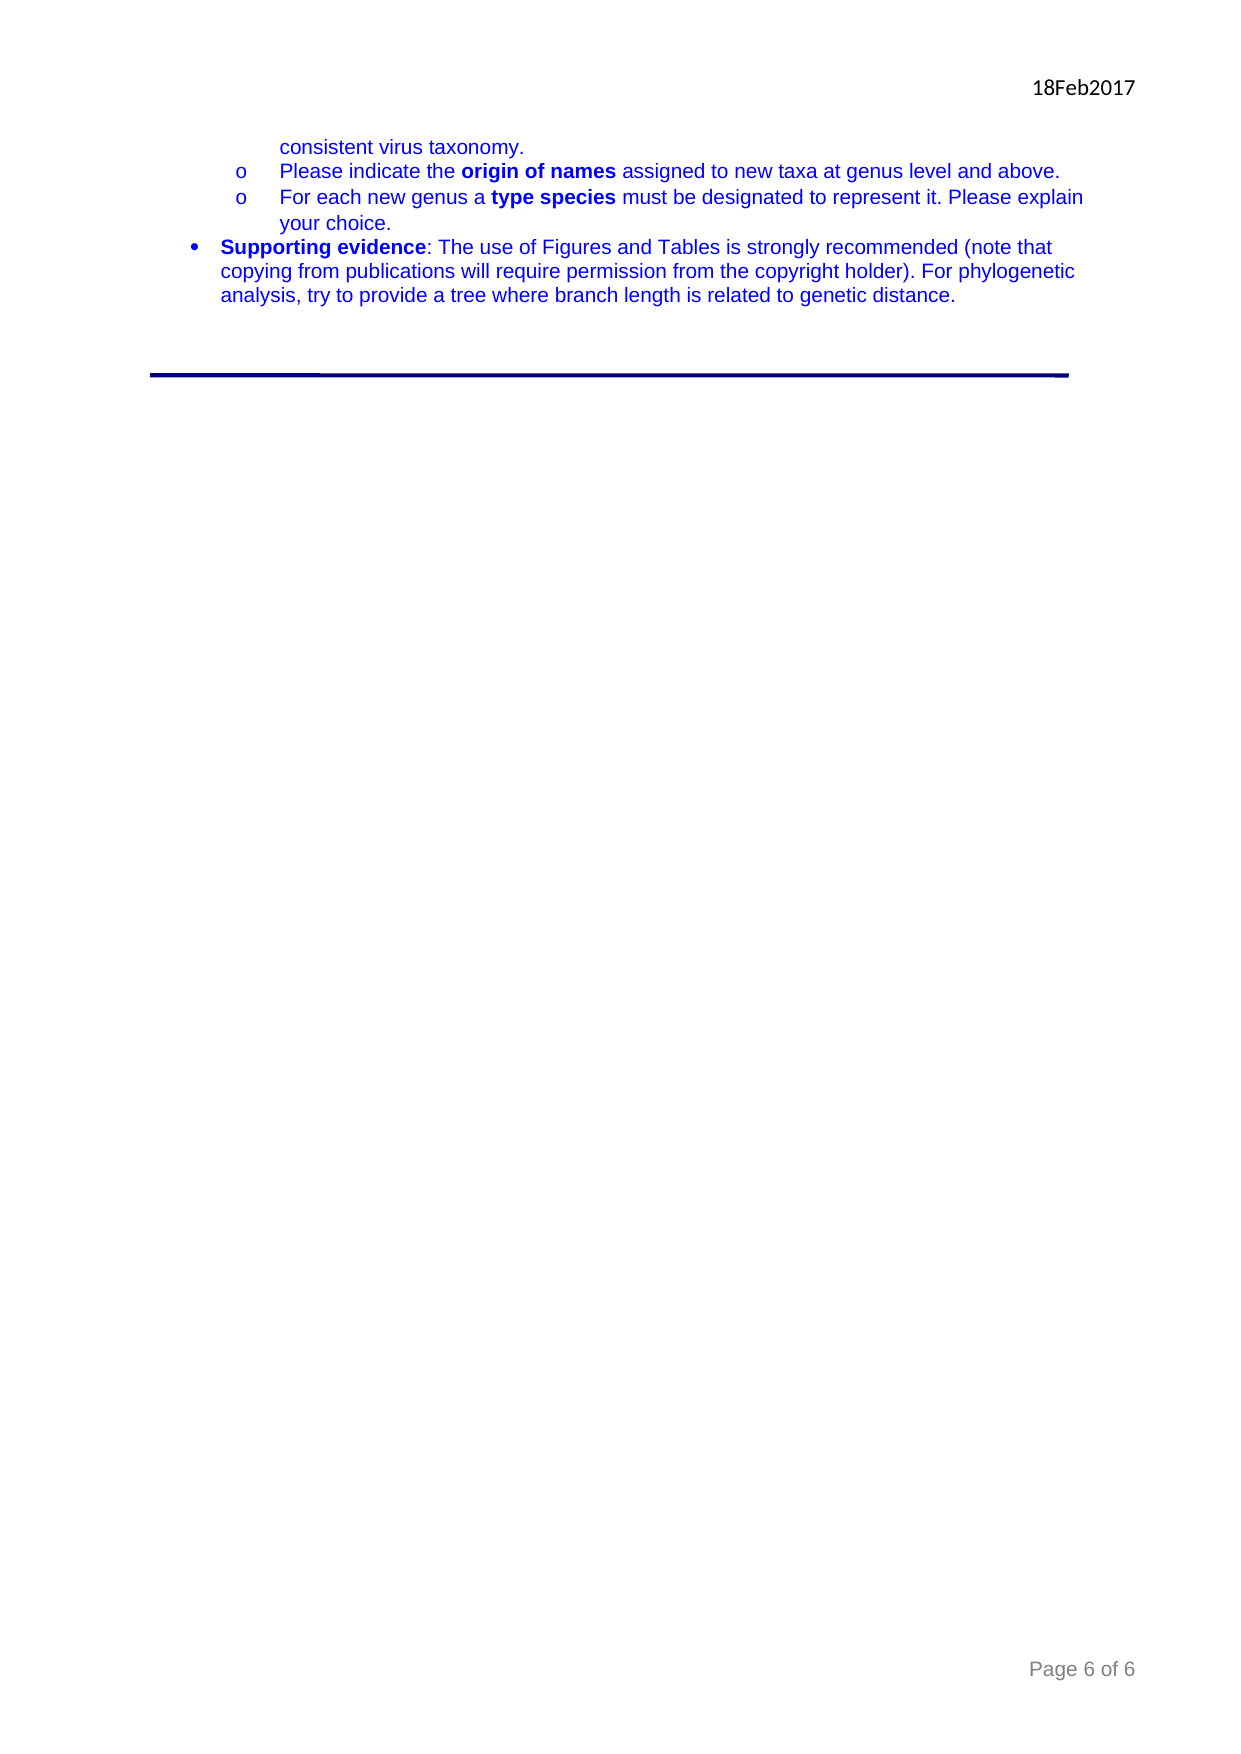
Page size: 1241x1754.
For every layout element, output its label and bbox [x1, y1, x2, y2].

table_header [150, 135, 1111, 343]
